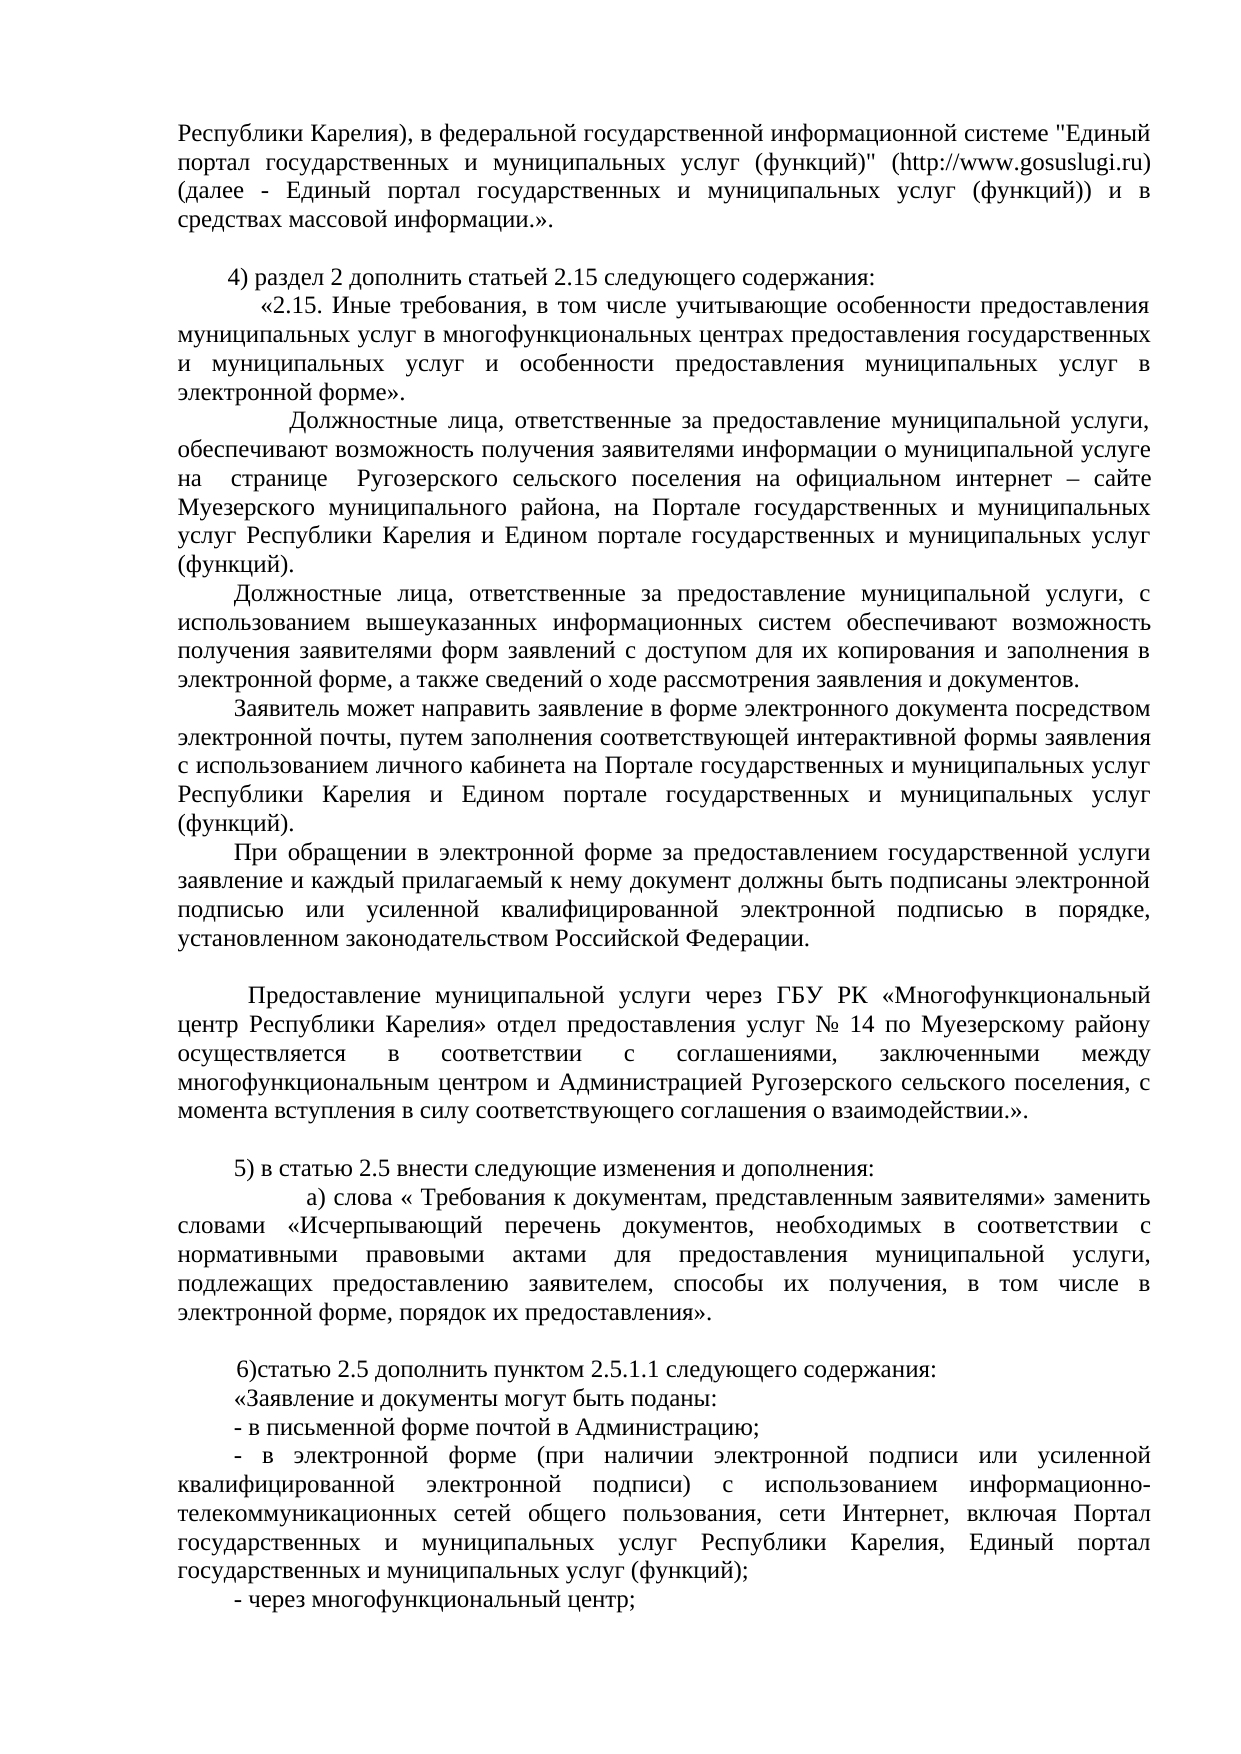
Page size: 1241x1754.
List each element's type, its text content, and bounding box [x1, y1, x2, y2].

text - в электронной форме (при наличии электронной подписи или усиленной квалифицированной электронной подписи) с использованием информационно-телекоммуникационных сетей общего пользования, сети Интернет, включая Портал государственных и муниципальных услуг Республики Карелия, Единый портал государственных и муниципальных услуг (функций); [177, 1441, 1152, 1584]
text Должностные лица, ответственные за предоставление муниципальной услуги, с использованием вышеуказанных информационных систем обеспечивают возможность получения заявителями форм заявлений с доступом для их копирования и заполнения в электронной форме, а также сведений о ходе рассмотрения заявления и документов. [177, 578, 1152, 693]
text 5) в статью 2.5 внести следующие изменения и дополнения: [177, 1153, 1152, 1182]
text Должностные лица, ответственные за предоставление муниципальной услуги, обеспечивают возможность получения заявителями информации о муниципальной услуге на странице Ругозерского сельского поселения на официальном интернет – сайте Муезерского муниципального района, на Портале государственных и муниципальных услуг Республики Карелия и Едином портале государственных и муниципальных услуг (функций). [177, 406, 1152, 578]
text При обращении в электронной форме за предоставлением государственной услуги заявление и каждый прилагаемый к нему документ должны быть подписаны электронной подписью или усиленной квалифицированной электронной подписью в порядке, установленном законодательством Российской Федерации. [177, 837, 1152, 952]
text - через многофункциональный центр; [177, 1584, 1152, 1613]
text 6)статью 2.5 дополнить пунктом 2.5.1.1 следующего содержания: [177, 1354, 1152, 1383]
text Предоставление муниципальной услуги через ГБУ РК «Многофункциональный центр Республики Карелия» отдел предоставления услуг № 14 по Муезерскому району осуществляется в соответствии с соглашениями, заключенными между многофункциональным центром и Администрацией Ругозерского сельского поселения, с момента вступления в силу соответствующего соглашения о взаимодействии.». [177, 981, 1152, 1124]
text - в письменной форме почтой в Администрацию; [177, 1412, 1152, 1441]
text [177, 118, 1152, 233]
text «Заявление и документы могут быть поданы: [177, 1383, 1152, 1412]
text 4) раздел 2 дополнить статьей 2.15 следующего содержания: [177, 262, 1152, 291]
text а) слова « Требования к документам, представленным заявителями» заменить словами «Исчерпывающий перечень документов, необходимых в соответствии с нормативными правовыми актами для предоставления муниципальной услуги, подлежащих предоставлению заявителем, способы их получения, в том числе в электронной форме, порядок их предоставления». [177, 1182, 1152, 1326]
text Заявитель может направить заявление в форме электронного документа посредством электронной почты, путем заполнения соответствующей интерактивной формы заявления с использованием личного кабинета на Портале государственных и муниципальных услуг Республики Карелия и Едином портале государственных и муниципальных услуг (функций). [177, 693, 1152, 837]
text «2.15. Иные требования, в том числе учитывающие особенности предоставления муниципальных услуг в многофункциональных центрах предоставления государственных и муниципальных услуг и особенности предоставления муниципальных услуг в электронной форме». [177, 291, 1152, 406]
